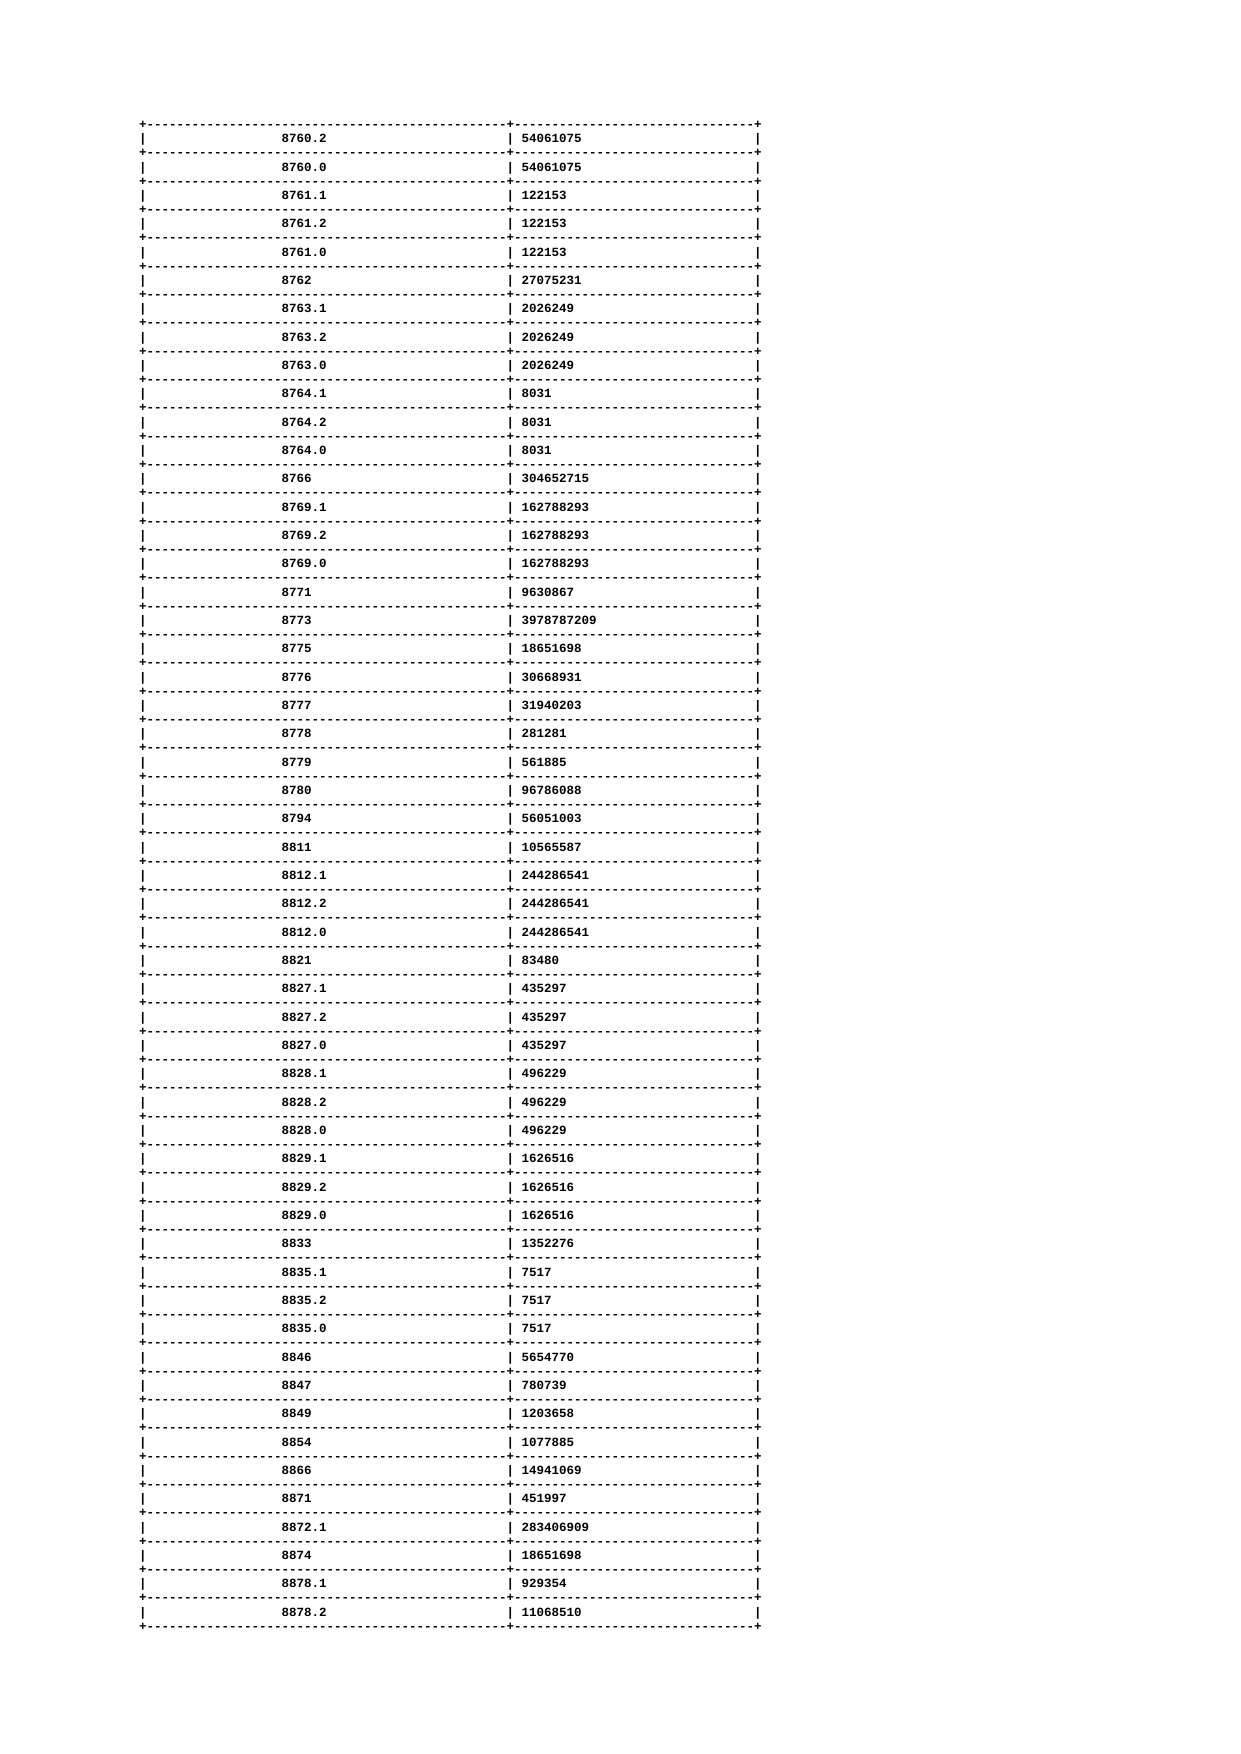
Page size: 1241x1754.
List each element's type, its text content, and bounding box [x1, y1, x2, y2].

text | 8821 | 83480 | [139, 954, 1101, 968]
text +------------------------------------------------+--------------------------------+ [139, 571, 1101, 586]
text +------------------------------------------------+--------------------------------+ [139, 1365, 1101, 1379]
text +------------------------------------------------+--------------------------------+ [139, 1478, 1101, 1492]
text +------------------------------------------------+--------------------------------+ [139, 260, 1101, 274]
text +------------------------------------------------+--------------------------------+ [139, 656, 1101, 671]
text | 8829.0 | 1626516 | [139, 1209, 1101, 1223]
text | 8854 | 1077885 | [139, 1436, 1101, 1450]
text | 8828.2 | 496229 | [139, 1096, 1101, 1110]
text | 8827.1 | 435297 | [139, 982, 1101, 996]
text +------------------------------------------------+--------------------------------+ [139, 288, 1101, 302]
text | 8835.1 | 7517 | [139, 1266, 1101, 1280]
text +------------------------------------------------+--------------------------------+ [139, 1081, 1101, 1096]
text +------------------------------------------------+--------------------------------+ [139, 968, 1101, 982]
text +------------------------------------------------+--------------------------------+ [139, 600, 1101, 614]
text +------------------------------------------------+--------------------------------+ [139, 996, 1101, 1011]
text | 8812.1 | 244286541 | [139, 869, 1101, 883]
text +------------------------------------------------+--------------------------------+ [139, 1450, 1101, 1464]
text | 8769.1 | 162788293 | [139, 501, 1101, 515]
text | 8773 | 3978787209 | [139, 614, 1101, 628]
text +------------------------------------------------+--------------------------------+ [139, 798, 1101, 812]
text | 8760.0 | 54061075 | [139, 161, 1101, 175]
text | 8872.1 | 283406909 | [139, 1521, 1101, 1535]
text +------------------------------------------------+--------------------------------+ [139, 203, 1101, 217]
text | 8762 | 27075231 | [139, 274, 1101, 288]
text | 8827.0 | 435297 | [139, 1039, 1101, 1053]
text +------------------------------------------------+--------------------------------+ [139, 1138, 1101, 1152]
text | 8760.2 | 54061075 | [139, 132, 1101, 146]
text +------------------------------------------------+--------------------------------+ [139, 855, 1101, 869]
text | 8828.0 | 496229 | [139, 1124, 1101, 1138]
text | 8878.1 | 929354 | [139, 1577, 1101, 1591]
text +------------------------------------------------+--------------------------------+ [139, 685, 1101, 699]
text | 8849 | 1203658 | [139, 1407, 1101, 1421]
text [139, 1563, 1101, 1577]
text +------------------------------------------------+--------------------------------+ [139, 373, 1101, 387]
text +------------------------------------------------+--------------------------------+ [139, 1223, 1101, 1237]
text +------------------------------------------------+--------------------------------+ [139, 231, 1101, 246]
text +------------------------------------------------+--------------------------------+ [139, 1195, 1101, 1209]
text | 8761.1 | 122153 | [139, 189, 1101, 203]
text +------------------------------------------------+--------------------------------+ [139, 826, 1101, 841]
text +------------------------------------------------+--------------------------------+ [139, 1308, 1101, 1322]
text | 8811 | 10565587 | [139, 841, 1101, 855]
text | 8829.1 | 1626516 | [139, 1152, 1101, 1166]
text | 8775 | 18651698 | [139, 642, 1101, 656]
text | 8779 | 561885 | [139, 756, 1101, 770]
text +------------------------------------------------+--------------------------------+ [139, 1251, 1101, 1266]
text +------------------------------------------------+--------------------------------+ [139, 1336, 1101, 1351]
text | 8874 | 18651698 | [139, 1549, 1101, 1563]
text +------------------------------------------------+--------------------------------+ [139, 940, 1101, 954]
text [139, 175, 1101, 189]
text | 8878.2 | 11068510 | [139, 1606, 1101, 1620]
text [139, 146, 1101, 161]
text +------------------------------------------------+--------------------------------+ [139, 458, 1101, 472]
text | 8871 | 451997 | [139, 1492, 1101, 1506]
text +------------------------------------------------+--------------------------------+ [139, 401, 1101, 416]
text | 8780 | 96786088 | [139, 784, 1101, 798]
text | 8763.1 | 2026249 | [139, 302, 1101, 316]
text +------------------------------------------------+--------------------------------+ [139, 430, 1101, 444]
text | 8812.2 | 244286541 | [139, 897, 1101, 911]
text | 8776 | 30668931 | [139, 671, 1101, 685]
text +------------------------------------------------+--------------------------------+ [139, 713, 1101, 727]
text | 8847 | 780739 | [139, 1379, 1101, 1393]
text +------------------------------------------------+--------------------------------+ [139, 515, 1101, 529]
text | 8761.0 | 122153 | [139, 246, 1101, 260]
text | 8846 | 5654770 | [139, 1351, 1101, 1365]
text | 8763.0 | 2026249 | [139, 359, 1101, 373]
text | 8866 | 14941069 | [139, 1464, 1101, 1478]
text +------------------------------------------------+--------------------------------+ [139, 1506, 1101, 1521]
text +------------------------------------------------+--------------------------------+ [139, 741, 1101, 756]
text | 8827.2 | 435297 | [139, 1011, 1101, 1025]
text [139, 118, 1101, 132]
text +------------------------------------------------+--------------------------------+ [139, 486, 1101, 501]
text | 8835.2 | 7517 | [139, 1294, 1101, 1308]
text +------------------------------------------------+--------------------------------+ [139, 911, 1101, 926]
text | 8764.2 | 8031 | [139, 416, 1101, 430]
text +------------------------------------------------+--------------------------------+ [139, 316, 1101, 331]
text +------------------------------------------------+--------------------------------+ [139, 628, 1101, 642]
text | 8764.1 | 8031 | [139, 387, 1101, 401]
text | 8764.0 | 8031 | [139, 444, 1101, 458]
text +------------------------------------------------+--------------------------------+ [139, 770, 1101, 784]
text +------------------------------------------------+--------------------------------+ [139, 345, 1101, 359]
text +------------------------------------------------+--------------------------------+ [139, 1421, 1101, 1436]
text +------------------------------------------------+--------------------------------+ [139, 1110, 1101, 1124]
text +------------------------------------------------+--------------------------------+ [139, 1535, 1101, 1549]
text | 8771 | 9630867 | [139, 586, 1101, 600]
text | 8766 | 304652715 | [139, 472, 1101, 486]
text | 8833 | 1352276 | [139, 1237, 1101, 1251]
text | 8828.1 | 496229 | [139, 1067, 1101, 1081]
text +------------------------------------------------+--------------------------------+ [139, 1393, 1101, 1407]
text | 8794 | 56051003 | [139, 812, 1101, 826]
text | 8769.0 | 162788293 | [139, 557, 1101, 571]
text +------------------------------------------------+--------------------------------+ [139, 1053, 1101, 1067]
text +------------------------------------------------+--------------------------------+ [139, 883, 1101, 897]
text | 8778 | 281281 | [139, 727, 1101, 741]
text | 8829.2 | 1626516 | [139, 1181, 1101, 1195]
text | 8777 | 31940203 | [139, 699, 1101, 713]
text | 8761.2 | 122153 | [139, 217, 1101, 231]
text | 8812.0 | 244286541 | [139, 926, 1101, 940]
text | 8769.2 | 162788293 | [139, 529, 1101, 543]
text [139, 1591, 1101, 1606]
text +------------------------------------------------+--------------------------------+ [139, 1280, 1101, 1294]
text +------------------------------------------------+--------------------------------+ [139, 1166, 1101, 1181]
text | 8835.0 | 7517 | [139, 1322, 1101, 1336]
text +------------------------------------------------+--------------------------------+ [139, 543, 1101, 557]
text +------------------------------------------------+--------------------------------+ [139, 1025, 1101, 1039]
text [139, 1620, 1101, 1634]
text | 8763.2 | 2026249 | [139, 331, 1101, 345]
